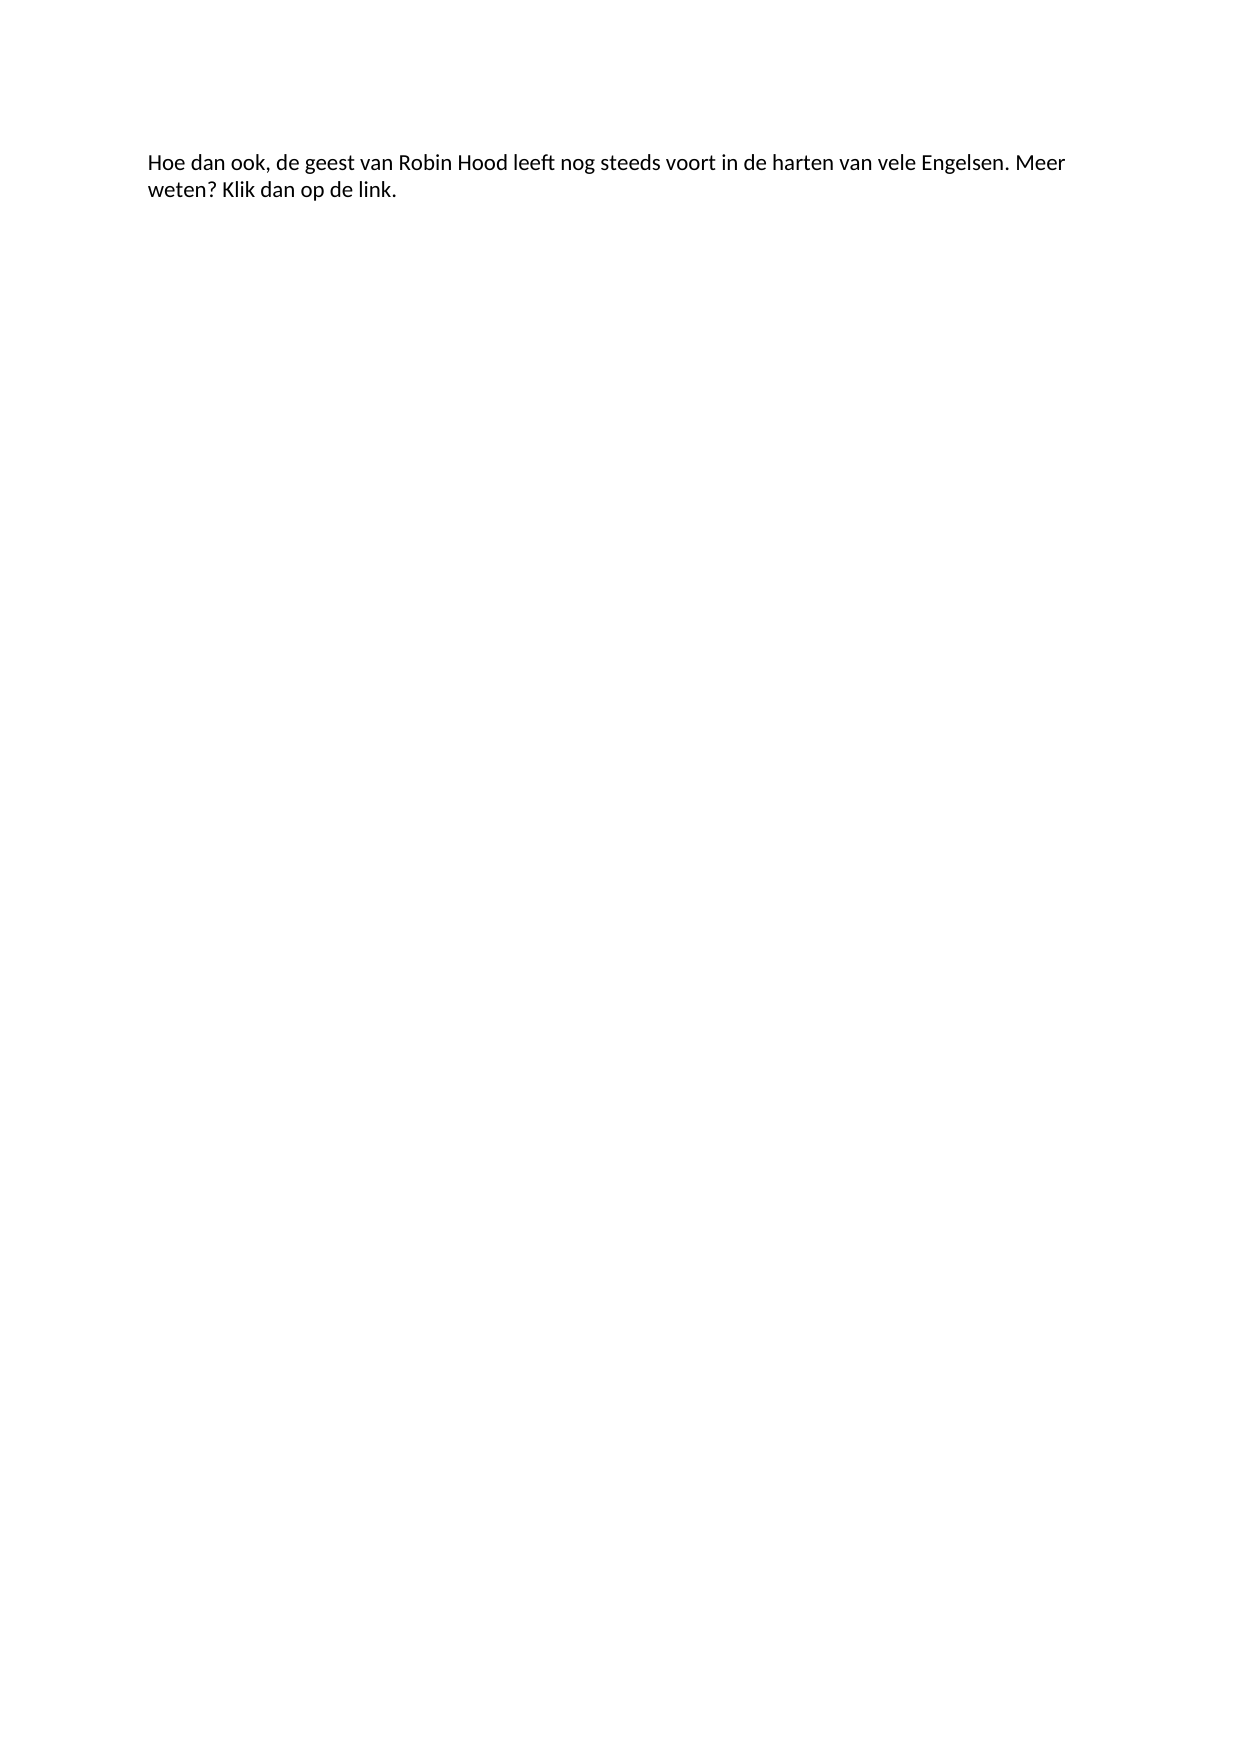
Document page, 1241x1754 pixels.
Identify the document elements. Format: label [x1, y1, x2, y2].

text [148, 148, 1093, 204]
